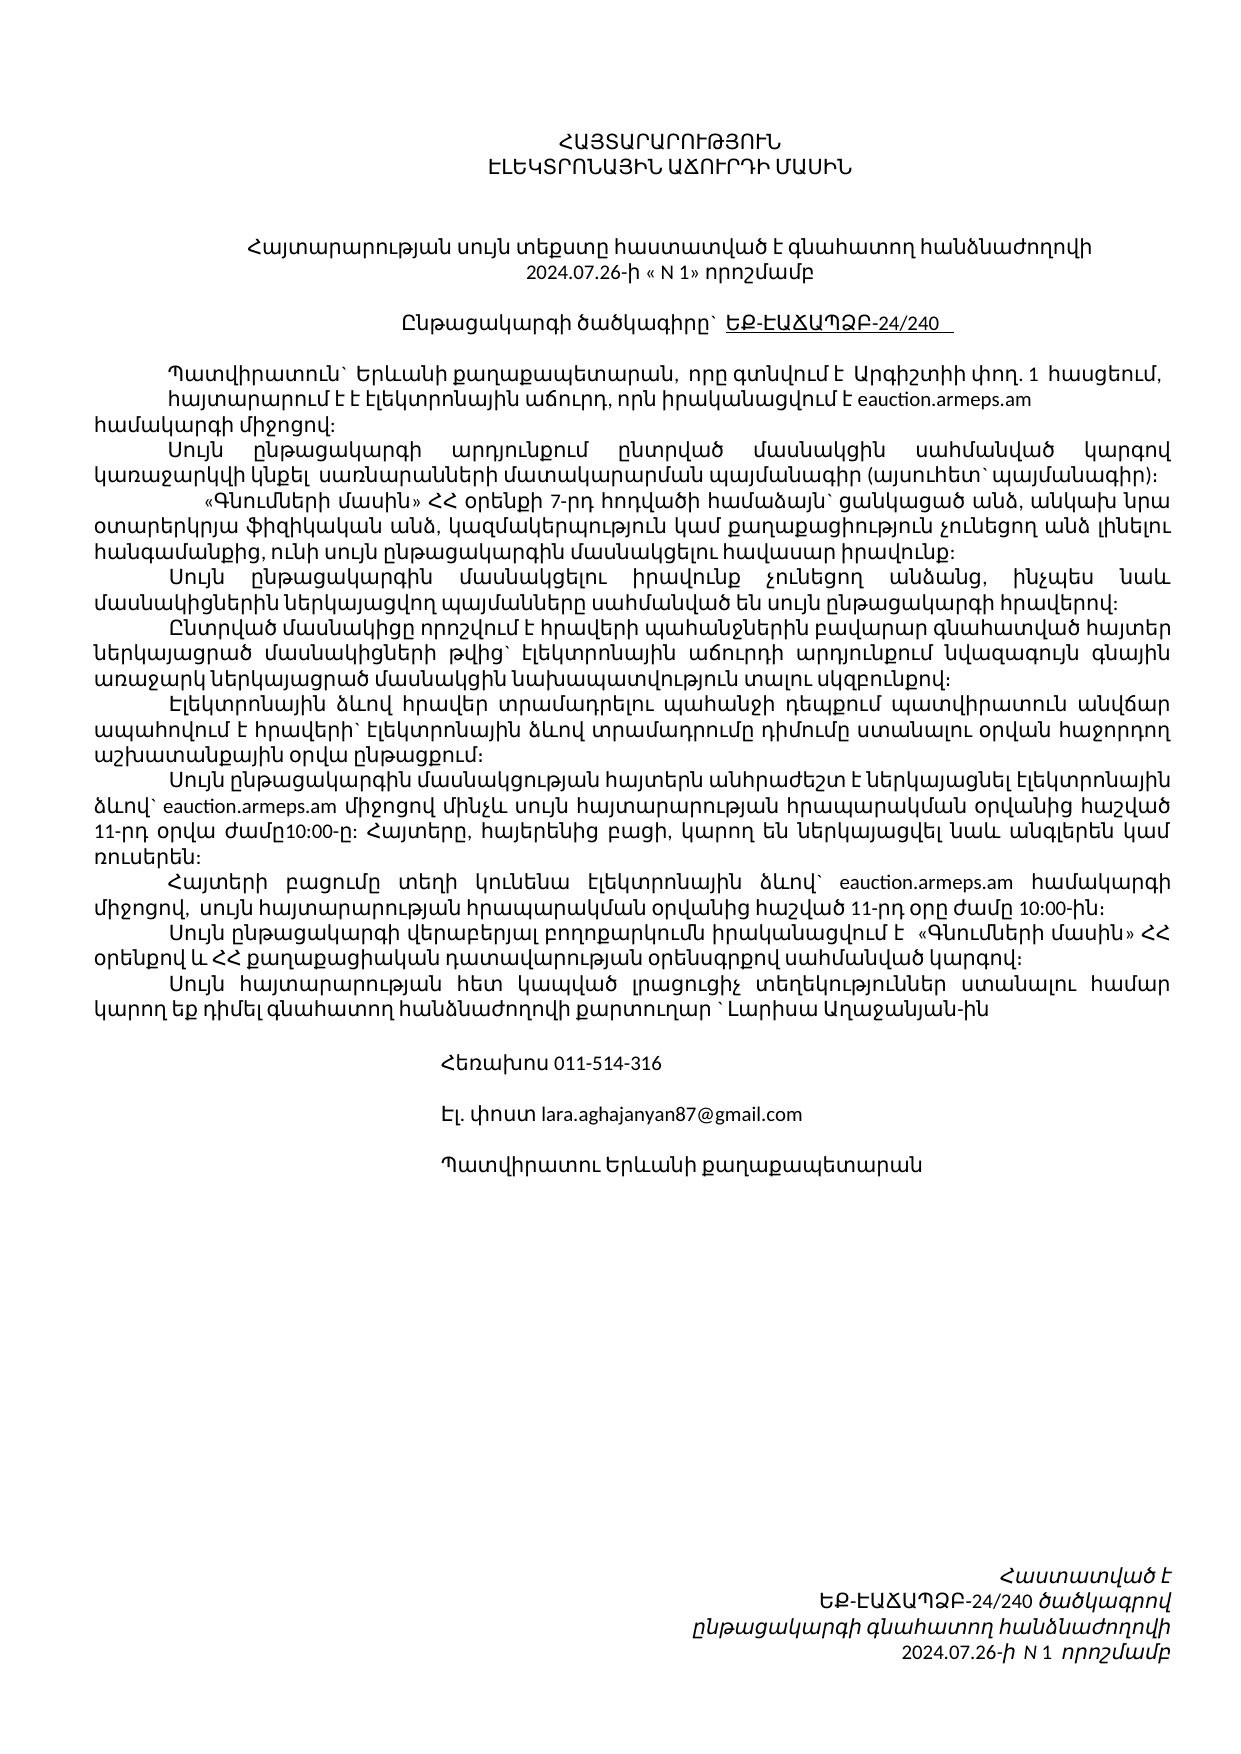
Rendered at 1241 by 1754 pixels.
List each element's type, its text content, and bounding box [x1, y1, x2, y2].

text հայտարարում է է էլեկտրոնային աճուրդ, որն իրականացվում է eauction.armeps.am համակարգի միջոցով: [94, 386, 1171, 437]
text Սույն հայտարարության հետ կապված լրացուցիչ տեղեկություններ ստանալու համար կարող եք դիմել գնահատող հանձնաժողովի քարտուղար ` Լարիսա Աղաջանյան-ին [94, 971, 1171, 1022]
text 2024.07.26 -ի N 1 որոշմամբ [94, 1639, 1171, 1665]
text Հայտերի բացումը տեղի կունենա էլեկտրոնային ձևով` eauction.armeps.am համակարգի միջոցով, սույն հայտարարության հրապարակման օրվանից հաշված 11-րդ օրը ժամը 10:00-ին։ [94, 869, 1171, 920]
text Էլ. փոստ lara.aghajanyan87@gmail.com [94, 1101, 1171, 1126]
text Պատվիրատու Երևանի քաղաքապետարան [94, 1152, 1171, 1177]
text Ընտրված մասնակիցը որոշվում է հրավերի պահանջներին բավարար գնահատված հայտեր ներկայացրած մասնակիցների թվից` էլեկտրոնային աճուրդի արդյունքում նվազագույն գնային առաջարկ ներկայացրած մասնակցին նախապատվություն տալու սկզբունքով։ [94, 615, 1171, 691]
text Սույն ընթացակարգի վերաբերյալ բողոքարկումն իրականացվում է «Գնումների մասին» ՀՀ օրենքով և ՀՀ քաղաքացիական դատավարության օրենսգրքով սահմանված կարգով։ [94, 920, 1171, 971]
text ԷԼԵԿՏՐՈՆԱՅԻՆ ԱՃՈՒՐԴԻ ՄԱՍԻՆ [94, 154, 1171, 180]
text Հեռախոս 011-514-316 [94, 1050, 1171, 1076]
text 2024.07.26 -ի « N 1» որոշմամբ [94, 259, 1171, 285]
text Ընթացակարգի ծածկագիրը` ԵՔ-ԷԱՃԱՊՁԲ-24/240 [94, 310, 1171, 336]
text Էլեկտրոնային ձևով հրավեր տրամադրելու պահանջի դեպքում պատվիրատուն անվճար ապահովում է հրավերի` էլեկտրոնային ձևով տրամադրումը դիմումը ստանալու օրվան հաջորդող աշխատանքային օրվա ընթացքում։ [94, 691, 1171, 768]
text Սույն ընթացակարգի արդյունքում ընտրված մասնակցին սահմանված կարգով կառաջարկվի կնքել սառնարանների մատակարարման պայմանագիր (այսուհետ` պայմանագիր)։ [94, 437, 1171, 488]
text ընթացակարգի գնահատող հանձնաժողովի [94, 1614, 1171, 1639]
text Պատվիրատուն` Երևանի քաղաքապետարան, որը գտնվում է Արգիշտիի փող. 1 հասցեում, [94, 361, 1171, 386]
text Սույն ընթացակարգին մասնակցության հայտերն անհրաժեշտ է ներկայացնել էլեկտրոնային ձևով` eauction.armeps.am միջոցով մինչև սույն հայտարարության հրապարակման օրվանից հաշված 11-րդ օրվա ժամը10:00-ը: Հայտերը, հայերենից բացի, կարող են ներկայացվել նաև անգլերեն կամ ռուսերեն: [94, 768, 1171, 869]
text Սույն ընթացակարգին մասնակցելու իրավունք չունեցող անձանց, ինչպես նաև մասնակիցներին ներկայացվող պայմանները սահմանված են սույն ընթացակարգի հրավերով: [94, 564, 1171, 615]
text ՀԱՅՏԱՐԱՐՈՒԹՅՈՒՆ [94, 129, 1171, 154]
text Հայտարարության սույն տեքստը հաստատված է գնահատող հանձնաժողովի [94, 234, 1171, 259]
text ԵՔ-ԷԱՃԱՊՁԲ-24/240 ծածկագրով [94, 1589, 1171, 1614]
text Հաստատված է [94, 1563, 1171, 1589]
text «Գնումների մասին» ՀՀ օրենքի 7-րդ հոդվածի համաձայն` ցանկացած անձ, անկախ նրա օտարերկրյա ֆիզիկական անձ, կազմակերպություն կամ քաղաքացիություն չունեցող անձ լինելու հանգամանքից, ունի սույն ընթացակարգին մասնակցելու հավասար իրավունք: [94, 488, 1171, 564]
